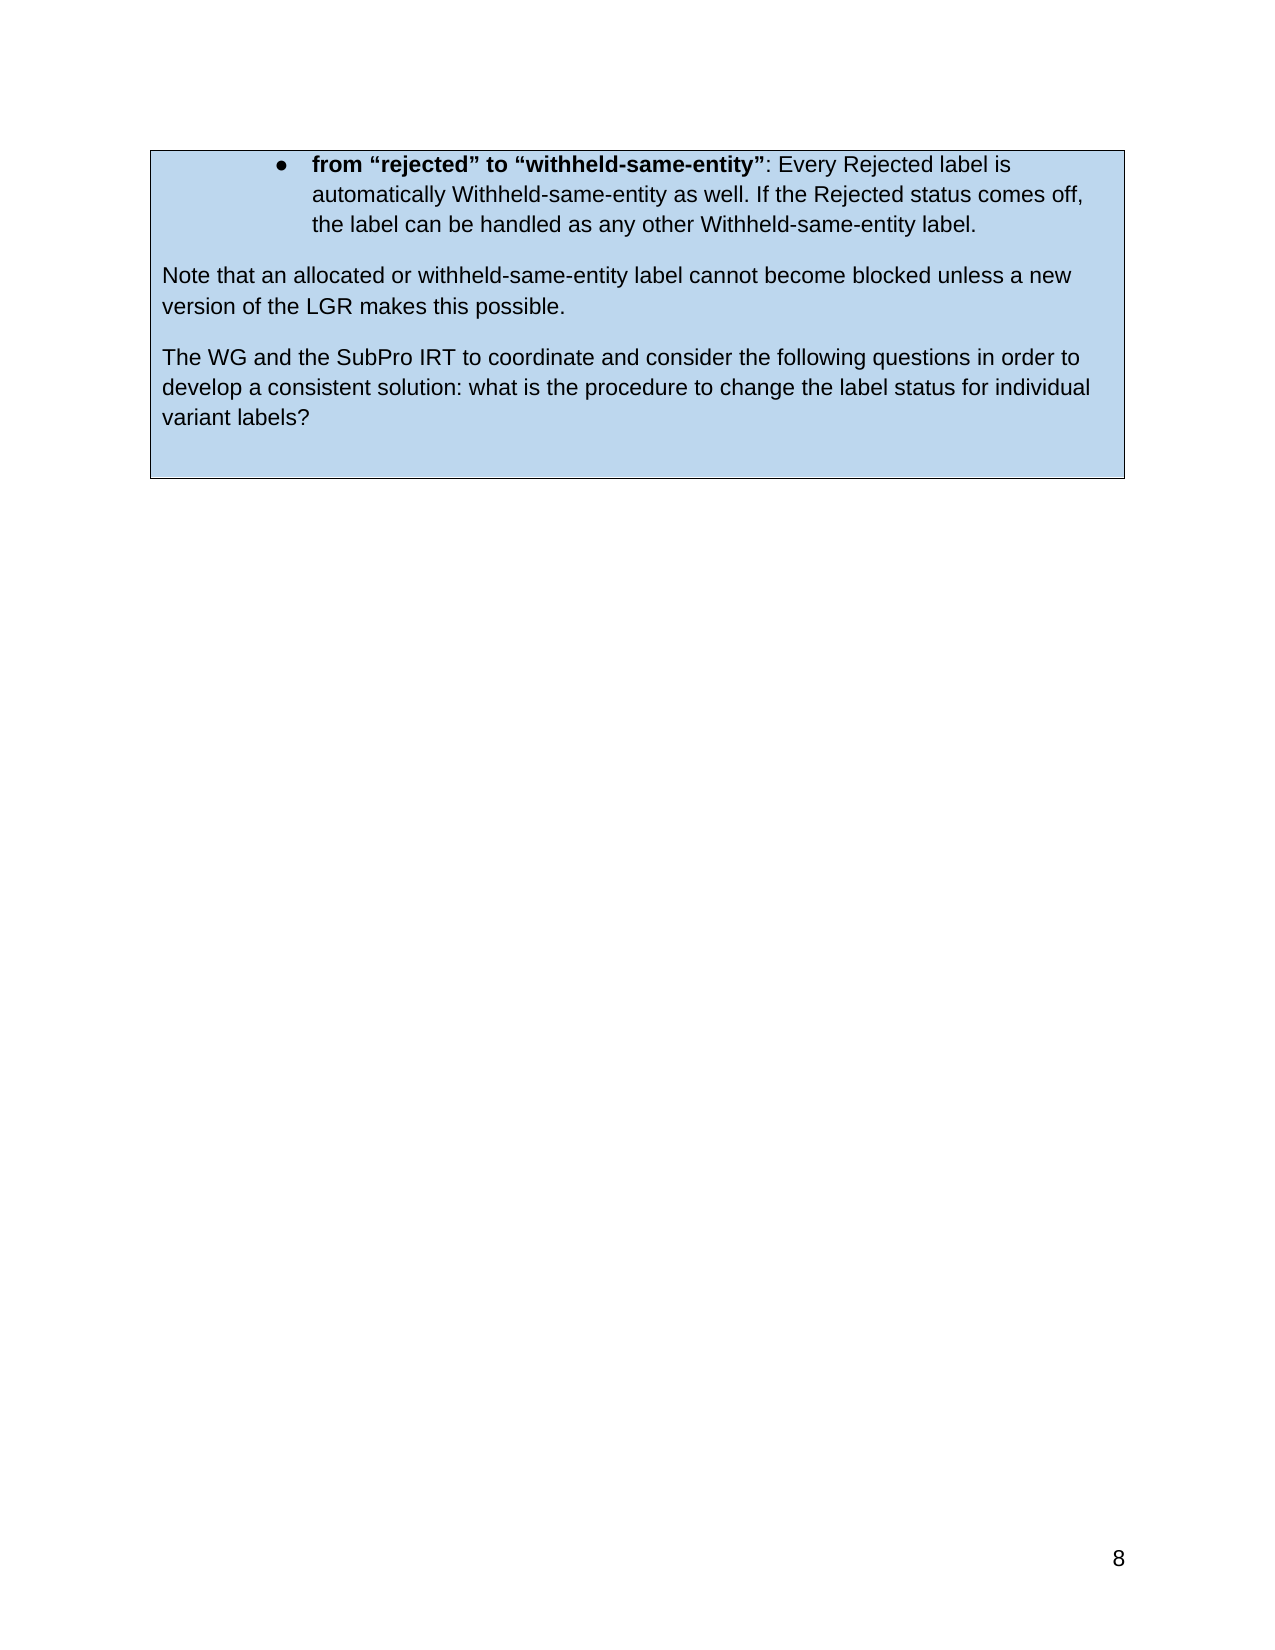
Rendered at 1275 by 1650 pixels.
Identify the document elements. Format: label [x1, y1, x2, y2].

table_header [151, 151, 1124, 477]
